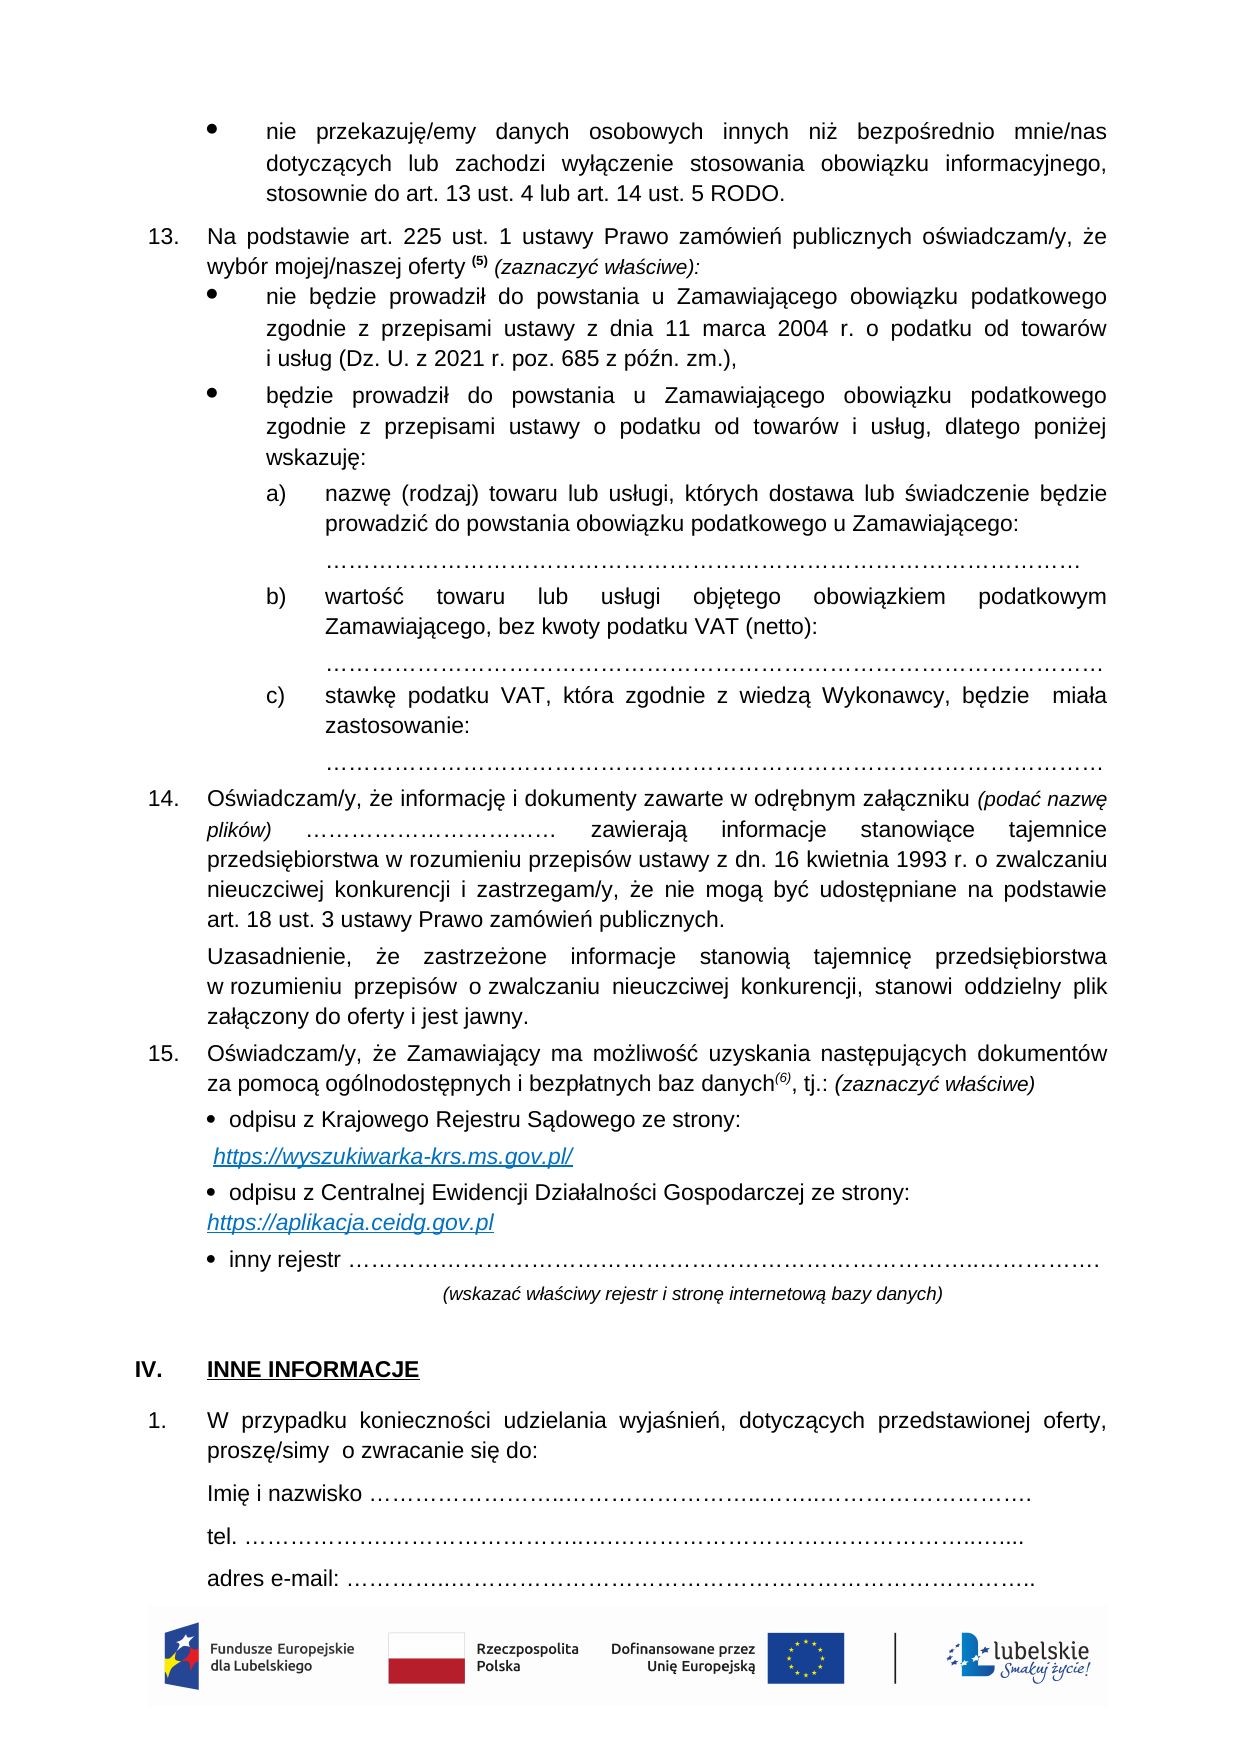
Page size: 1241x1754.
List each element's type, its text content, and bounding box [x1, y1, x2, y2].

list nazwę (rodzaj) towaru lub usługi, których dostawa lub świadczenie będzie prowadzić do powstania obowiązku podatkowego u Zamawiającego: [266, 480, 1107, 536]
list odpisu z Krajowego Rejestru Sądowego ze strony: [207, 1106, 1107, 1133]
list (wskazać właściwy rejestr i stronę internetową bazy danych) [406, 1282, 1107, 1304]
text odpisu z Centralnej Ewidencji Działalności Gospodarczej ze strony: https://aplikacja.ceidg.gov.pl [207, 1179, 1107, 1236]
text ………………………………………………………………………………………… [325, 650, 1107, 676]
list Na podstawie art. 225 ust. 1 ustawy Prawo zamówień publicznych oświadczam/y, że wybór mojej/naszej oferty (5) (zaznaczyć właściwe): [148, 223, 1107, 279]
text ………………………………………………………………………………………… [325, 749, 1107, 775]
text Uzasadnienie, że zastrzeżone informacje stanowią tajemnicę przedsiębiorstwa w rozumieniu przepisów o zwalczaniu nieuczciwej konkurencji, stanowi oddzielny plik załączony do oferty i jest jawny. [207, 943, 1107, 1029]
picture [147, 1605, 1108, 1707]
list W przypadku konieczności udzielania wyjaśnień, dotyczących przedstawionej oferty, proszę/simy o zwracanie się do: [148, 1407, 1107, 1464]
list stawkę podatku VAT, która zgodnie z wiedzą Wykonawcy, będzie miała zastosowanie: [266, 682, 1107, 739]
list nie będzie prowadził do powstania u Zamawiającego obowiązku podatkowego zgodnie z przepisami ustawy z dnia 11 marca 2004 r. o podatku od towarów i usług (Dz. U. z 2021 r. poz. 685 z późn. zm.), [207, 283, 1107, 371]
text tel. ……………….……………………..….……………………….………………..….... [207, 1523, 1107, 1549]
list inny rejestr ………………………………………………………………………..……………. [207, 1246, 1107, 1272]
list wartość towaru lub usługi objętego obowiązkiem podatkowym Zamawiającego, bez kwoty podatku VAT (netto): [266, 583, 1107, 639]
text Imię i nazwisko ……………………..……………………..……..………………………. [207, 1480, 1107, 1506]
list https://wyszukiwarka-krs.ms.gov.pl/ [207, 1143, 1107, 1169]
list nie przekazuję/emy danych osobowych innych niż bezpośrednio mnie/nas dotyczących lub zachodzi wyłączenie stosowania obowiązku informacyjnego, stosownie do art. 13 ust. 4 lub art. 14 ust. 5 RODO. [207, 118, 1107, 206]
list będzie prowadził do powstania u Zamawiającego obowiązku podatkowego zgodnie z przepisami ustawy o podatku od towarów i usług, dlatego poniżej wskazuję: [207, 382, 1107, 470]
text adres e-mail: …………..………………………………………………………………….. [207, 1565, 1107, 1592]
list INNE INFORMACJE [162, 1356, 1048, 1382]
list Oświadczam/y, że informację i dokumenty zawarte w odrębnym załączniku (podać nazwę plików) …………………………… zawierają informacje stanowiące tajemnice przedsiębiorstwa w rozumieniu przepisów ustawy z dn. 16 kwietnia 1993 r. o zwalczaniu nieuczciwej konkurencji i zastrzegam/y, że nie mogą być udostępniane na podstawie art. 18 ust. 3 ustawy Prawo zamówień publicznych. [148, 785, 1107, 933]
list Oświadczam/y, że Zamawiający ma możliwość uzyskania następujących dokumentów za pomocą ogólnodostępnych i bezpłatnych baz danych(6), tj.: (zaznaczyć właściwe) [148, 1039, 1107, 1096]
text ……………………………………………………………………………………… [325, 547, 1107, 573]
